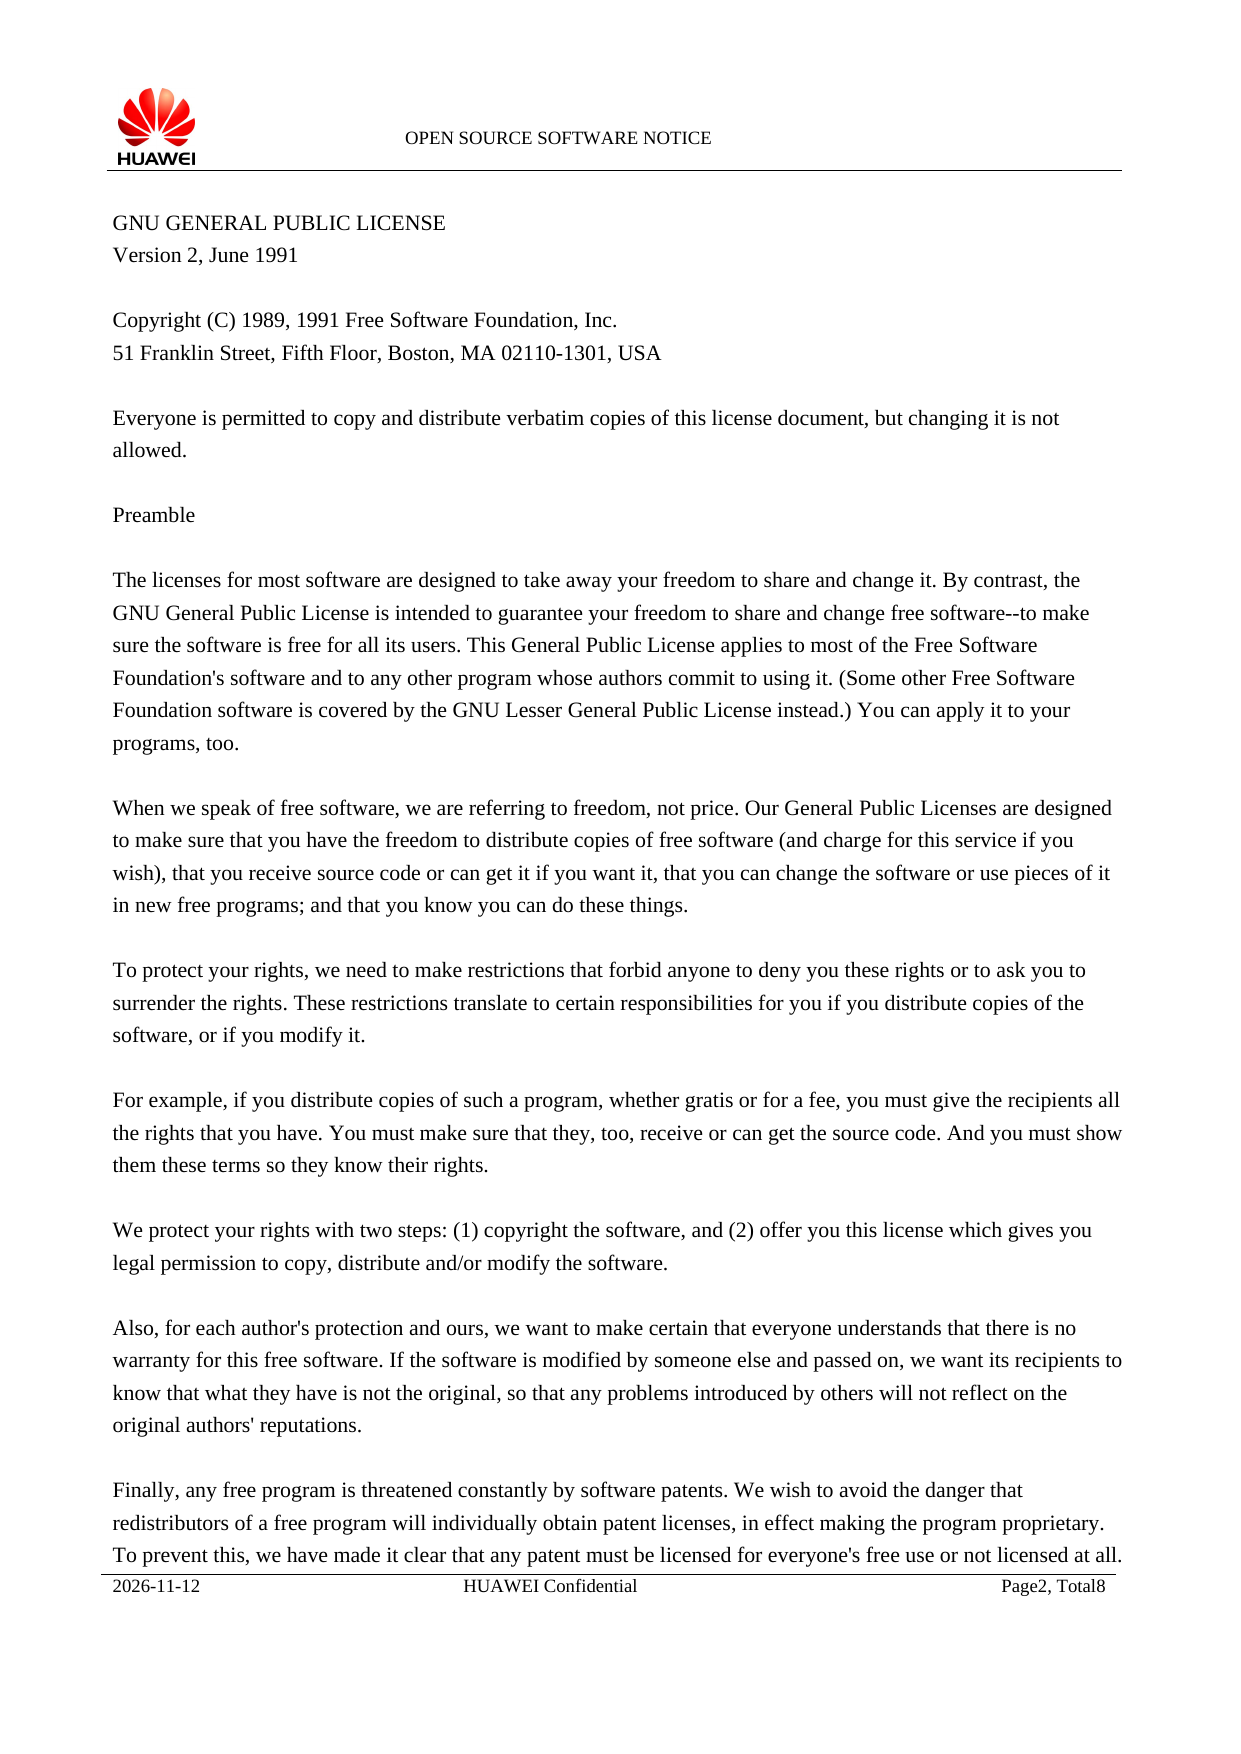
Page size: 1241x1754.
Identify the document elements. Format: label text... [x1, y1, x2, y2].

picture [118, 88, 195, 165]
